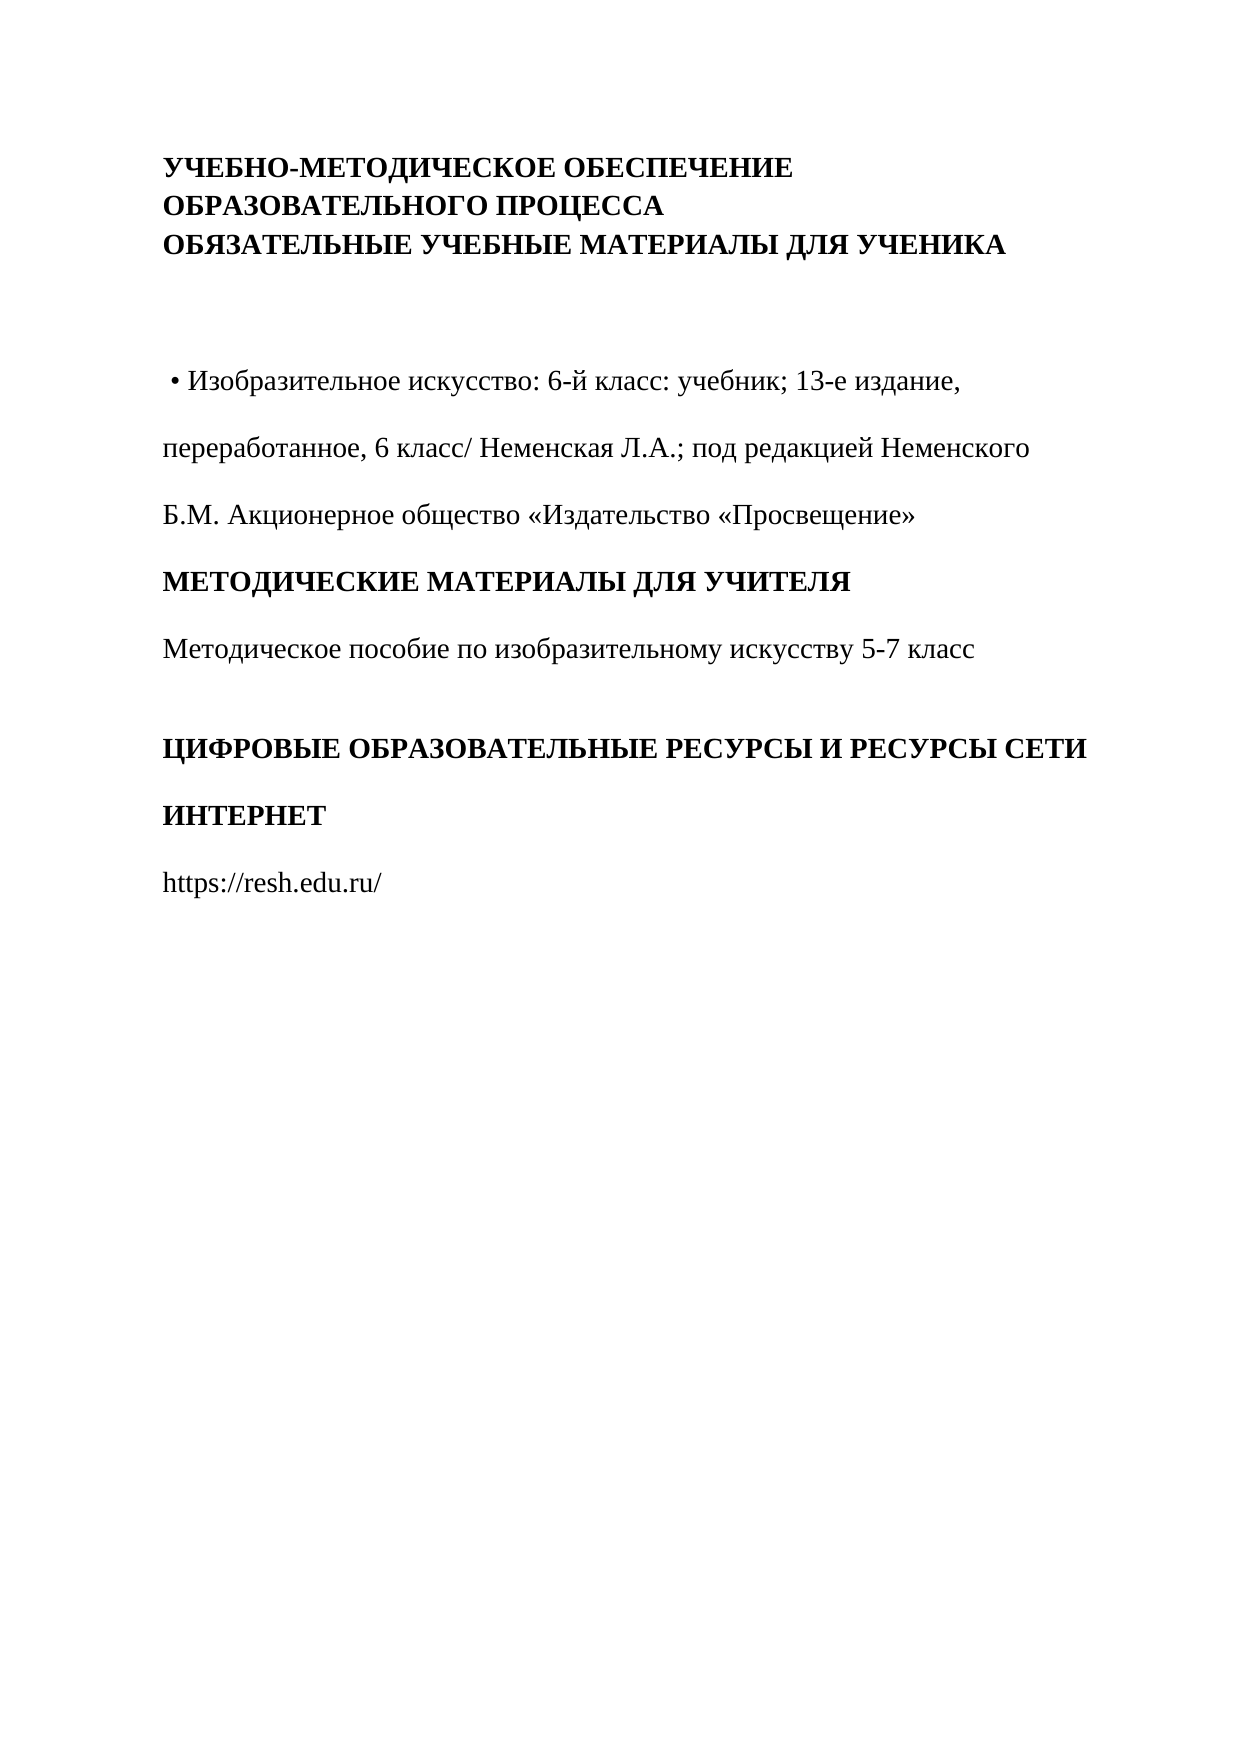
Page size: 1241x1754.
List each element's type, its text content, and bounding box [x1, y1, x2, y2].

text ОБЯЗАТЕЛЬНЫЕ УЧЕБНЫЕ МАТЕРИАЛЫ ДЛЯ УЧЕНИКА [162, 227, 1090, 261]
text Методическое пособие по изобразительному искусству 5-7 класс [162, 632, 1090, 665]
text • Изобразительное искусство: 6-й класс: учебник; 13-е издание, переработанное, 6 класс/ Неменская Л.А.; под редакцией Неменского Б.М. Акционерное общество «Издательство «Просвещение» МЕТОДИЧЕСКИЕ МАТЕРИАЛЫ ДЛЯ УЧИТЕЛЯ [162, 294, 1090, 598]
text УЧЕБНО-МЕТОДИЧЕСКОЕ ОБЕСПЕЧЕНИЕ ОБРАЗОВАТЕЛЬНОГО ПРОЦЕССА [162, 150, 1090, 222]
text ЦИФРОВЫЕ ОБРАЗОВАТЕЛЬНЫЕ РЕСУРСЫ И РЕСУРСЫ СЕТИ ИНТЕРНЕТ [162, 731, 1090, 832]
text https://resh.edu.ru/ [162, 865, 1090, 899]
